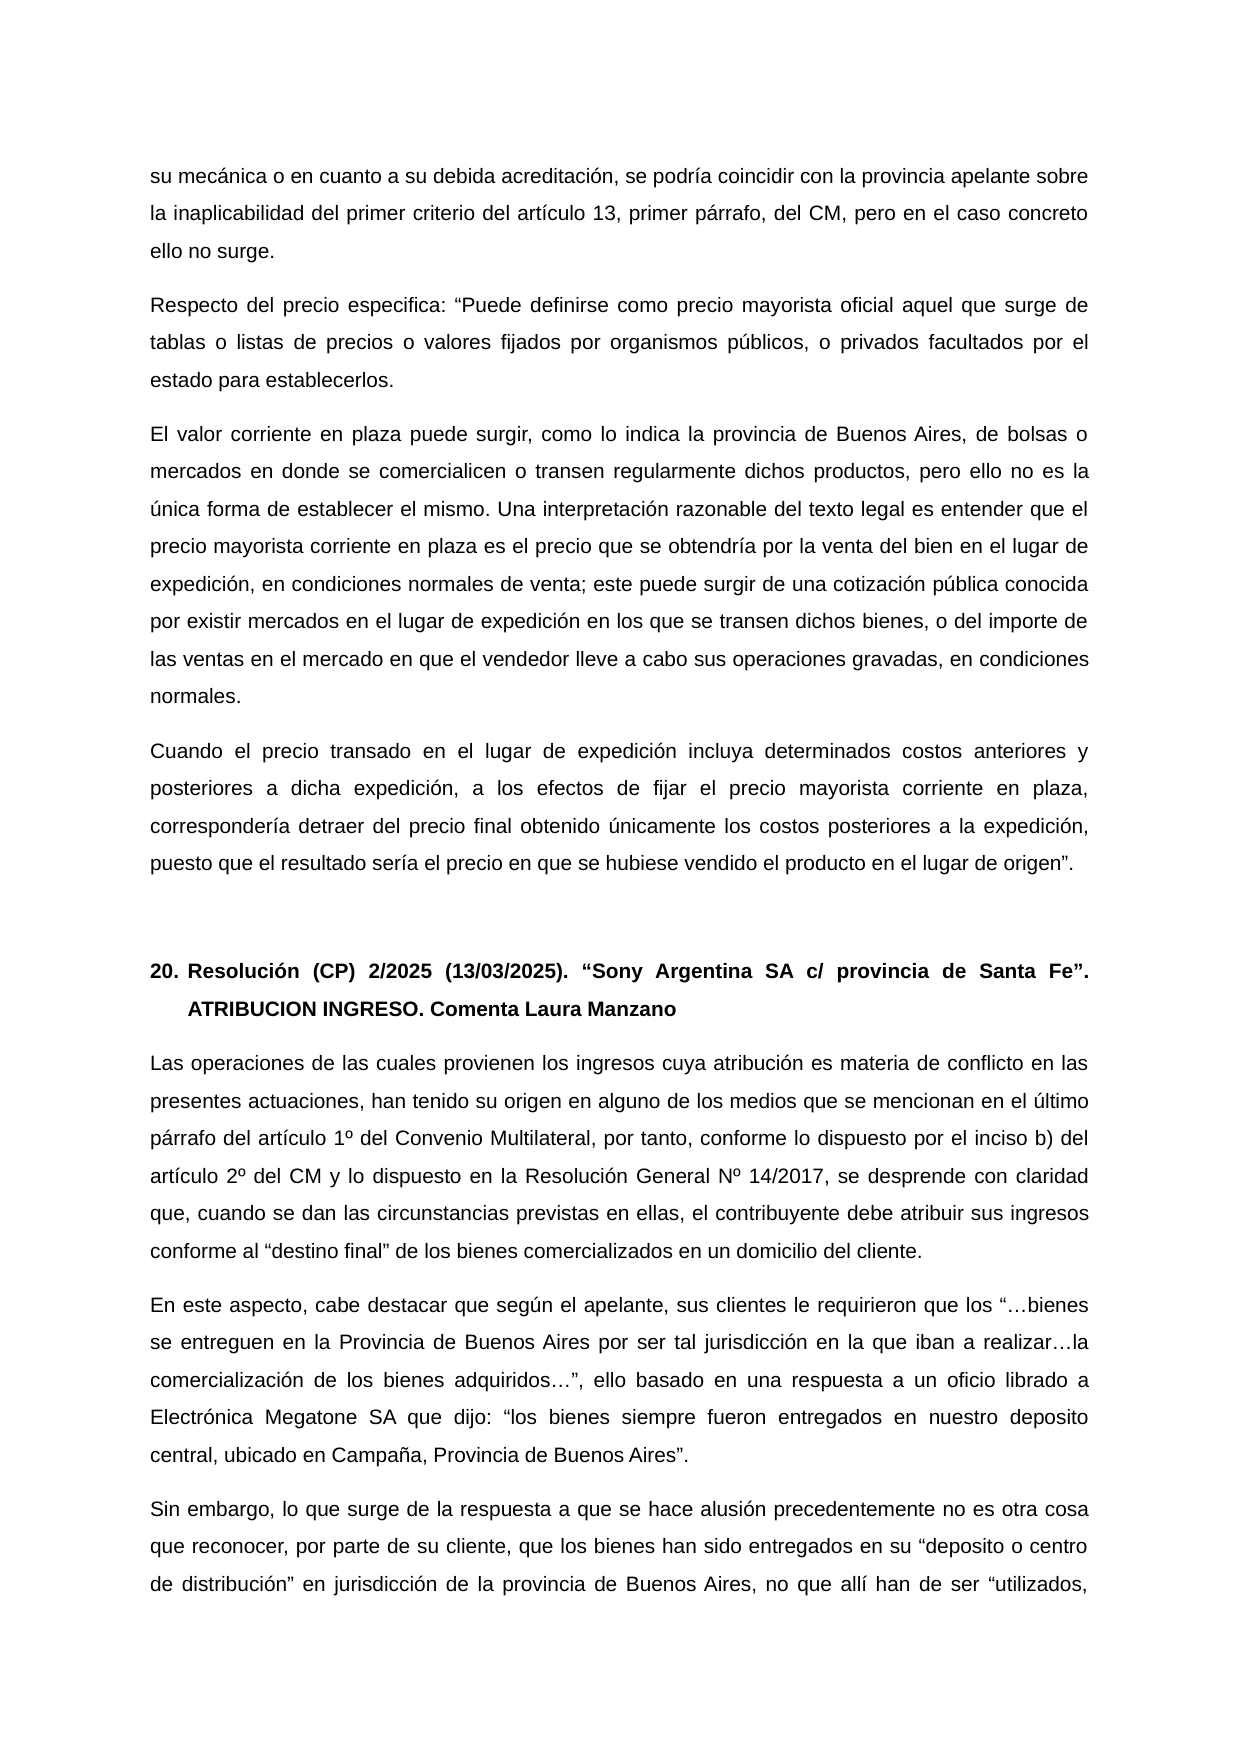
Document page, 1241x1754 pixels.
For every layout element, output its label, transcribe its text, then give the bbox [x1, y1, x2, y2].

text El valor corriente en plaza puede surgir, como lo indica la provincia de Buenos Aires, de bolsas o mercados en donde se comercialicen o transen regularmente dichos productos, pero ello no es la única forma de establecer el mismo. Una interpretación razonable del texto legal es entender que el precio mayorista corriente en plaza es el precio que se obtendría por la venta del bien en el lugar de expedición, en condiciones normales de venta; este puede surgir de una cotización pública conocida por existir mercados en el lugar de expedición en los que se transen dichos bienes, o del importe de las ventas en el mercado en que el vendedor lleve a cabo sus operaciones gravadas, en condiciones normales. [150, 408, 1090, 708]
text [150, 1483, 1090, 1596]
text En este aspecto, cabe destacar que según el apelante, sus clientes le requirieron que los “…bienes se entreguen en la Provincia de Buenos Aires por ser tal jurisdicción en la que iban a realizar…la comercialización de los bienes adquiridos…”, ello basado en una respuesta a un oficio librado a Electrónica Megatone SA que dijo: “los bienes siempre fueron entregados en nuestro deposito central, ubicado en Campaña, Provincia de Buenos Aires”. [150, 1279, 1090, 1467]
text Cuando el precio transado en el lugar de expedición incluya determinados costos anteriores y posteriores a dicha expedición, a los efectos de fijar el precio mayorista corriente en plaza, correspondería detraer del precio final obtenido únicamente los costos posteriores a la expedición, puesto que el resultado sería el precio en que se hubiese vendido el producto en el lugar de origen”. [150, 725, 1090, 875]
list Resolución (CP) 2/2025 (13/03/2025). “Sony Argentina SA c/ provincia de Santa Fe”. ATRIBUCION INGRESO. Comenta Laura Manzano [150, 946, 1090, 1021]
text Respecto del precio especifica: “Puede definirse como precio mayorista oficial aquel que surge de tablas o listas de precios o valores fijados por organismos públicos, o privados facultados por el estado para establecerlos. [150, 279, 1090, 392]
text Las operaciones de las cuales provienen los ingresos cuya atribución es materia de conflicto en las presentes actuaciones, han tenido su origen en alguno de los medios que se mencionan en el último párrafo del artículo 1º del Convenio Multilateral, por tanto, conforme lo dispuesto por el inciso b) del artículo 2º del CM y lo dispuesto en la Resolución General Nº 14/2017, se desprende con claridad que, cuando se dan las circunstancias previstas en ellas, el contribuyente debe atribuir sus ingresos conforme al “destino final” de los bienes comercializados en un domicilio del cliente. [150, 1037, 1090, 1262]
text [150, 150, 1090, 262]
